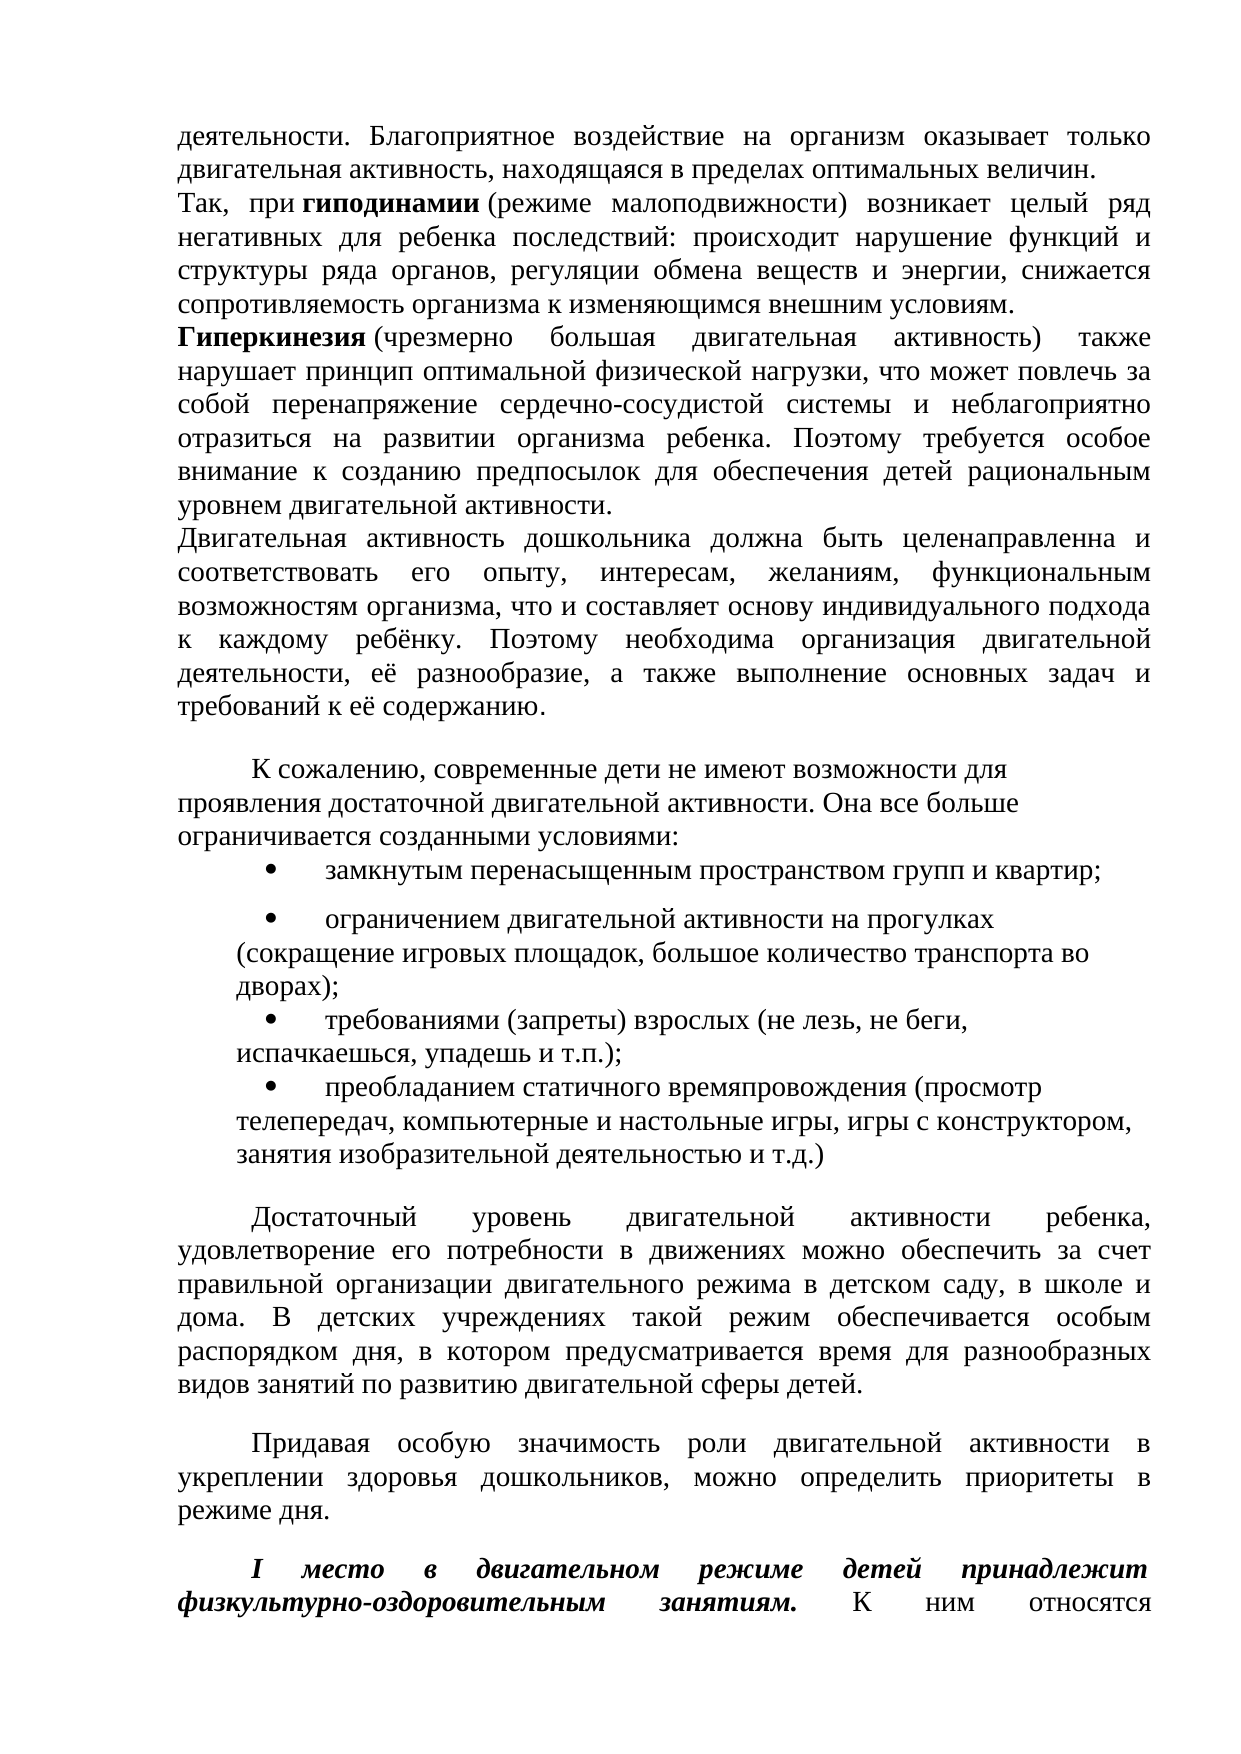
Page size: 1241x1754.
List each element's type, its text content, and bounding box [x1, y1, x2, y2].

text К сожалению, современные дети не имеют возможности для проявления достаточной двигательной активности. Она все больше ограничивается созданными условиями: [177, 751, 1152, 852]
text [177, 1551, 1152, 1618]
text Гиперкинезия (чрезмерно большая двигательная активность) также нарушает принцип оптимальной физической нагрузки, что может повлечь за собой перенапряжение сердечно-сосудистой системы и неблагоприятно отразиться на развитии организма ребенка. Поэтому требуется особое внимание к созданию предпосылок для обеспечения детей рациональным уровнем двигательной активности. [177, 319, 1152, 521]
text Придавая особую значимость роли двигательной активности в укреплении здоровья дошкольников, можно определить приоритеты в режиме дня. [177, 1425, 1152, 1526]
list требованиями (запреты) взрослых (не лезь, не беги, испачкаешься, упадешь и т.п.); [236, 1002, 1152, 1069]
text Достаточный уровень двигательной активности ребенка, удовлетворение его потребности в движениях можно обеспечить за счет правильной организации двигательного режима в детском саду, в школе и дома. В детских учреждениях такой режим обеспечивается особым распорядком дня, в котором предусматривается время для разнообразных видов занятий по развитию двигательной сферы детей. [177, 1199, 1152, 1400]
list замкнутым перенасыщенным пространством групп и квартир; [236, 852, 1152, 885]
text Так, при гиподинамии (режиме малоподвижности) возникает целый ряд негативных для ребенка последствий: происходит нарушение функций и структуры ряда органов, регуляции обмена веществ и энергии, снижается сопротивляемость организма к изменяющимся внешним условиям. [177, 185, 1152, 319]
list ограничением двигательной активности на прогулках (сокращение игровых площадок, большое количество транспорта во дворах); [236, 901, 1152, 1002]
text Двигательная активность дошкольника должна быть целенаправленна и соответствовать его опыту, интересам, желаниям, функциональным возможностям организма, что и составляет основу индивидуального подхода к каждому ребёнку. Поэтому необходима организация двигательной деятельности, её разнообразие, а также выполнение основных задач и требований к её содержанию. [177, 521, 1152, 722]
list преобладанием статичного времяпровождения (просмотр телепередач, компьютерные и настольные игры, игры с конструктором, занятия изобразительной деятельностью и т.д.) [236, 1069, 1152, 1170]
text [177, 118, 1152, 185]
